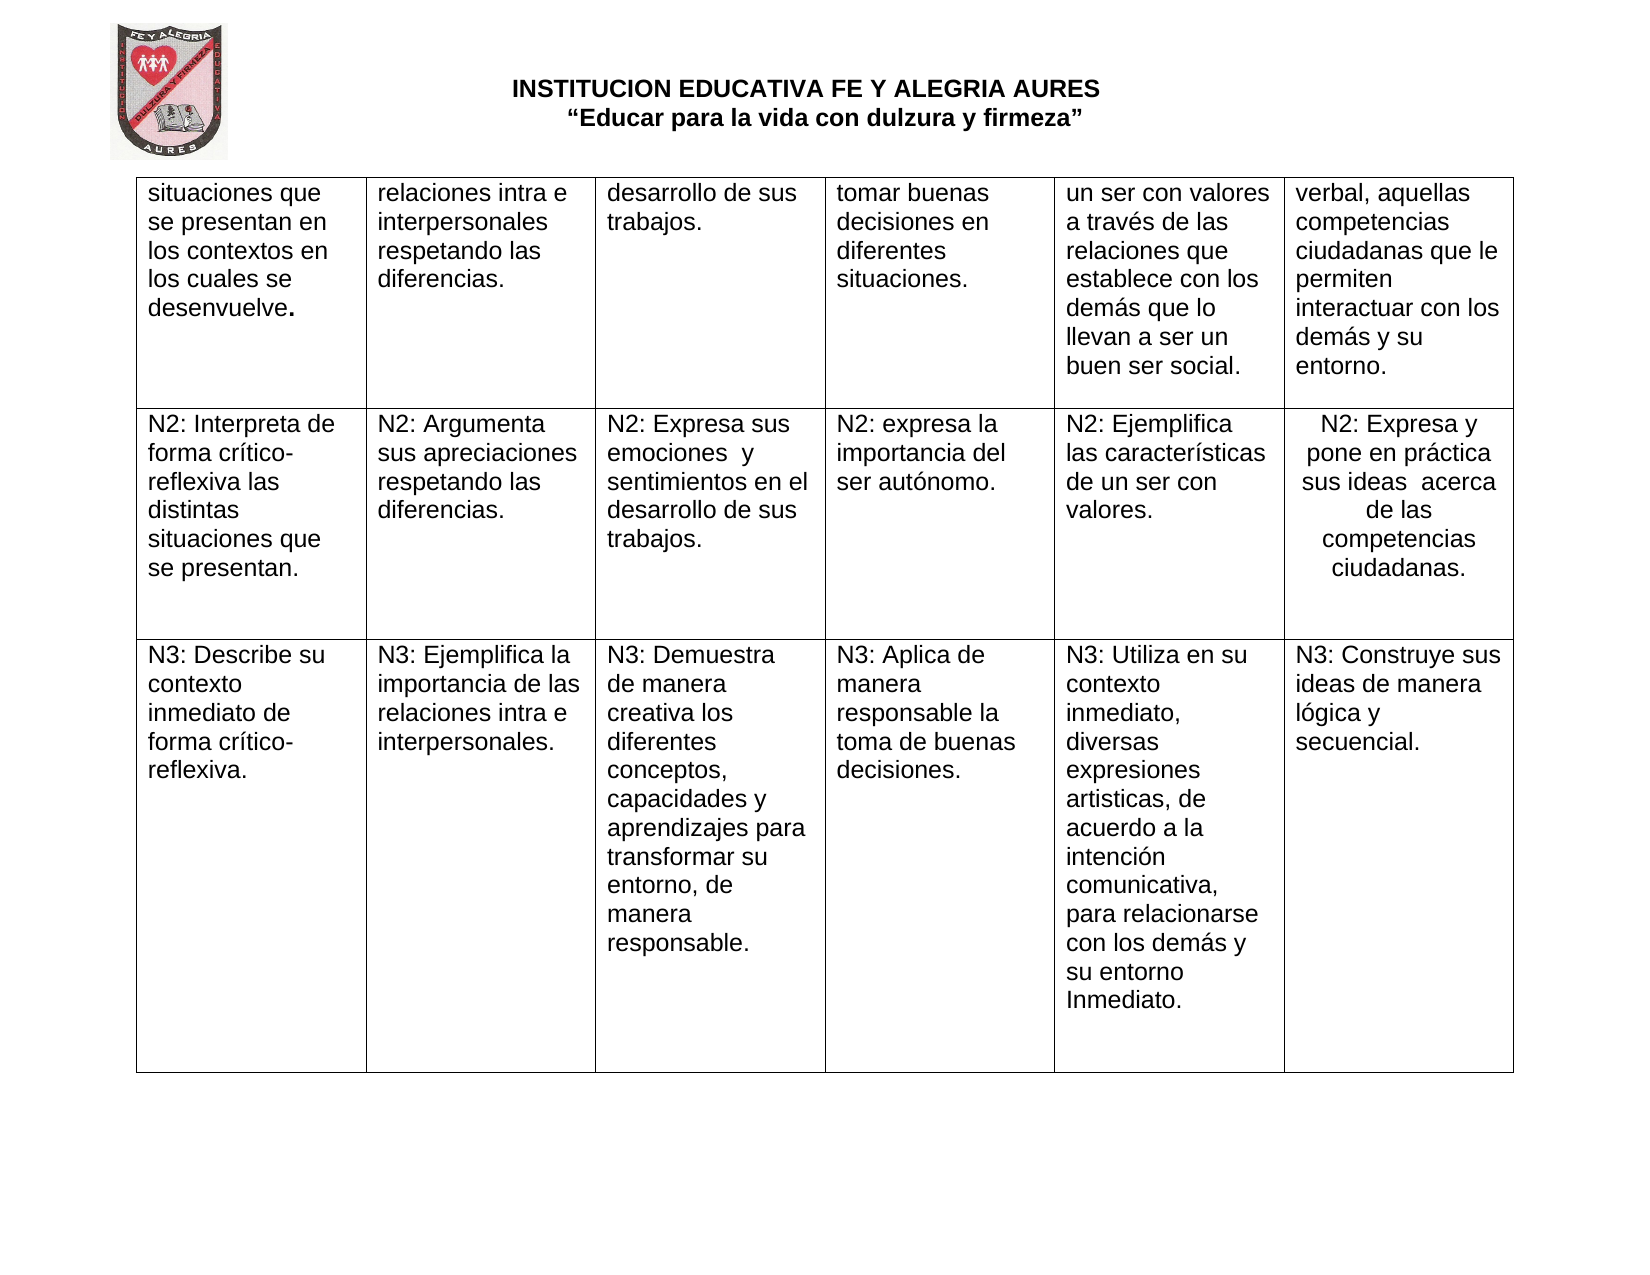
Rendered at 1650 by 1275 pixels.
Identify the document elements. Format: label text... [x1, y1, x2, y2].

table_cell N2: Expresa y pone en práctica sus ideas acerca de las competencias ciudadanas. [1285, 409, 1513, 639]
table_cell N3: Demuestra de manera creativa los diferentes conceptos, capacidades y aprendizajes para transformar su entorno, de manera responsable. [596, 640, 825, 1072]
table_cell N1: Reconoce la importancia de tomar buenas decisiones en diferentes situaciones. [826, 178, 1054, 408]
table_cell N3: Aplica de manera responsable la toma de buenas decisiones. [826, 640, 1054, 1072]
table_cell N3: Utiliza en su contexto inmediato, diversas expresiones artisticas, de acuerdo a la intención comunicativa, para relacionarse con los demás y su entorno Inmediato. [1055, 640, 1284, 1072]
table_cell N2: expresa la importancia del ser autónomo. [826, 409, 1054, 639]
table_cell N1: Describe características de un ser con valores a través de las relaciones que establece con los demás que lo llevan a ser un buen ser social. [1055, 178, 1284, 408]
table_cell N2: Interpreta de forma crítico-reflexiva las distintas situaciones que se presentan. [137, 409, 366, 639]
table_cell N1: Relata en forma escrita y/o verbal, aquellas competencias ciudadanas que le permiten interactuar con los demás y su entorno. [1285, 178, 1513, 408]
table_cell N3: Construye sus ideas de manera lógica y secuencial. [1285, 640, 1513, 1072]
table_cell N2: Argumenta sus apreciaciones respetando las diferencias. [367, 409, 595, 639]
table_cell N1: Muestra habilidades en el desarrollo de sus trabajos. [596, 178, 825, 408]
table_cell N3: Describe su contexto inmediato de forma crítico-reflexiva. [137, 640, 366, 1072]
table_cell N3: Ejemplifica la importancia de las relaciones intra e interpersonales. [367, 640, 595, 1072]
picture [110, 23, 228, 160]
table_cell N2: Expresa sus emociones y sentimientos en el desarrollo de sus trabajos. [596, 409, 825, 639]
table_cell N1: Reconoce la importancia de las relaciones intra e interpersonales respetando las diferencias. [367, 178, 595, 408]
table_cell N1: Identifica distintas situaciones que se presentan en los contextos en los cuales se desenvuelve. [137, 178, 366, 408]
table_cell N2: Ejemplifica las características de un ser con valores. [1055, 409, 1284, 639]
